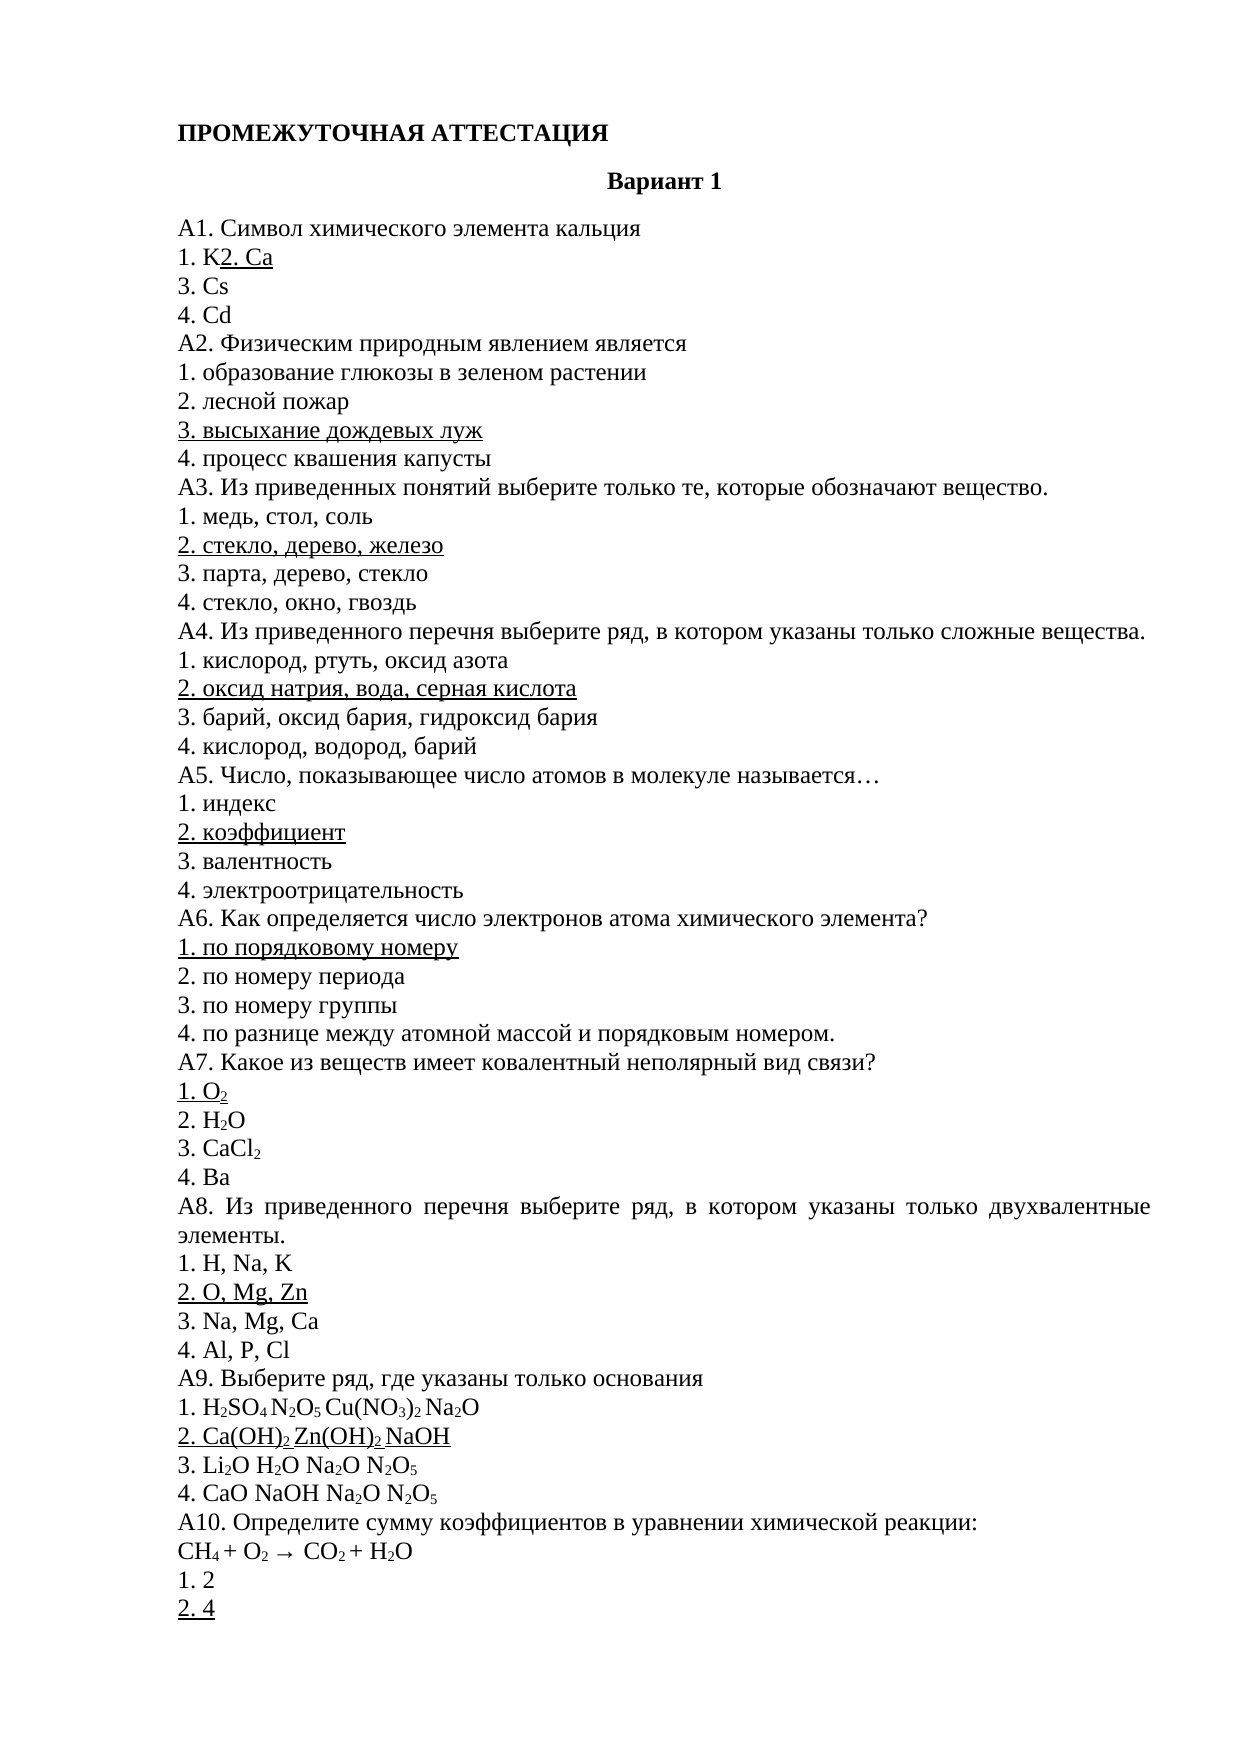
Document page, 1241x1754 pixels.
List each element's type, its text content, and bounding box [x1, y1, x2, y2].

text Вариант 1 [177, 166, 1152, 194]
text 2. лесной пожар [177, 386, 1152, 415]
text 4. Сd [177, 300, 1152, 328]
text А9. Выберите ряд, где указаны только основания [177, 1363, 1152, 1392]
text 4. электроотрицательность [177, 875, 1152, 903]
text А10. Определите сумму коэффициентов в уравнении химической реакции: [177, 1507, 1152, 1536]
text А3. Из приведенных понятий выберите только те, которые обозначают вещество. [177, 472, 1152, 501]
text 1. кислород, ртуть, оксид азота [177, 645, 1152, 673]
text 3. парта, дерево, стекло [177, 558, 1152, 587]
text 4. процесс квашения капусты [177, 443, 1152, 472]
text 2. O, Mg, Zn [177, 1277, 1152, 1306]
text А8. Из приведенного перечня выберите ряд, в котором указаны только двухвалентные элементы. [177, 1191, 1152, 1248]
text А7. Какое из веществ имеет ковалентный неполярный вид связи? [177, 1047, 1152, 1076]
text 2. Ca(OH)2 Zn(OH)2 NaOH [177, 1421, 1152, 1450]
text 2. коэффициент [177, 817, 1152, 846]
text А4. Из приведенного перечня выберите ряд, в котором указаны только сложные вещества. [177, 616, 1152, 645]
text 1. H, Na, K [177, 1248, 1152, 1277]
text 1. медь, стол, соль [177, 501, 1152, 530]
text 2. H2O [177, 1105, 1152, 1133]
text 3. Сs [177, 271, 1152, 300]
text 2. стекло, дерево, железо [177, 530, 1152, 558]
text 3. CaCl2 [177, 1133, 1152, 1162]
text 1. по порядковому номеру [177, 932, 1152, 961]
text 1. 2 [177, 1565, 1152, 1593]
text 2. 4 [177, 1593, 1152, 1622]
text А5. Число, показывающее число атомов в молекуле называется… [177, 760, 1152, 788]
text 3. высыхание дождевых луж [177, 415, 1152, 443]
text 4. стекло, окно, гвоздь [177, 587, 1152, 616]
text А1. Символ химического элемента кальция [177, 213, 1152, 242]
text 1. образование глюкозы в зеленом растении [177, 357, 1152, 386]
text 3. валентность [177, 846, 1152, 875]
text А2. Физическим природным явлением является [177, 328, 1152, 357]
text 3. Na, Mg, Ca [177, 1306, 1152, 1335]
text 1. K2. Ca [177, 242, 1152, 271]
text 2. по номеру периода [177, 961, 1152, 990]
text 1. H2SO4 N2O5 Cu(NO3)2 Na2O [177, 1392, 1152, 1421]
text CH4 + O2 → CO2 + H2O [177, 1536, 1152, 1565]
text ПРОМЕЖУТОЧНАЯ АТТЕСТАЦИЯ [177, 118, 1152, 147]
text 4. Al, P, Cl [177, 1335, 1152, 1363]
text 1. O2 [177, 1076, 1152, 1105]
text 4. Ba [177, 1162, 1152, 1191]
text А6. Как определяется число электронов атома химического элемента? [177, 903, 1152, 932]
text 4. CaO NaOH Na2O N2O5 [177, 1478, 1152, 1507]
text 4. кислород, водород, барий [177, 731, 1152, 760]
text 3. Li2O H2O Na2O N2O5 [177, 1450, 1152, 1478]
text 4. по разнице между атомной массой и порядковым номером. [177, 1018, 1152, 1047]
text 1. индекс [177, 788, 1152, 817]
text 3. по номеру группы [177, 990, 1152, 1018]
text 2. оксид натрия, вода, серная кислота [177, 673, 1152, 702]
text 3. барий, оксид бария, гидроксид бария [177, 702, 1152, 731]
